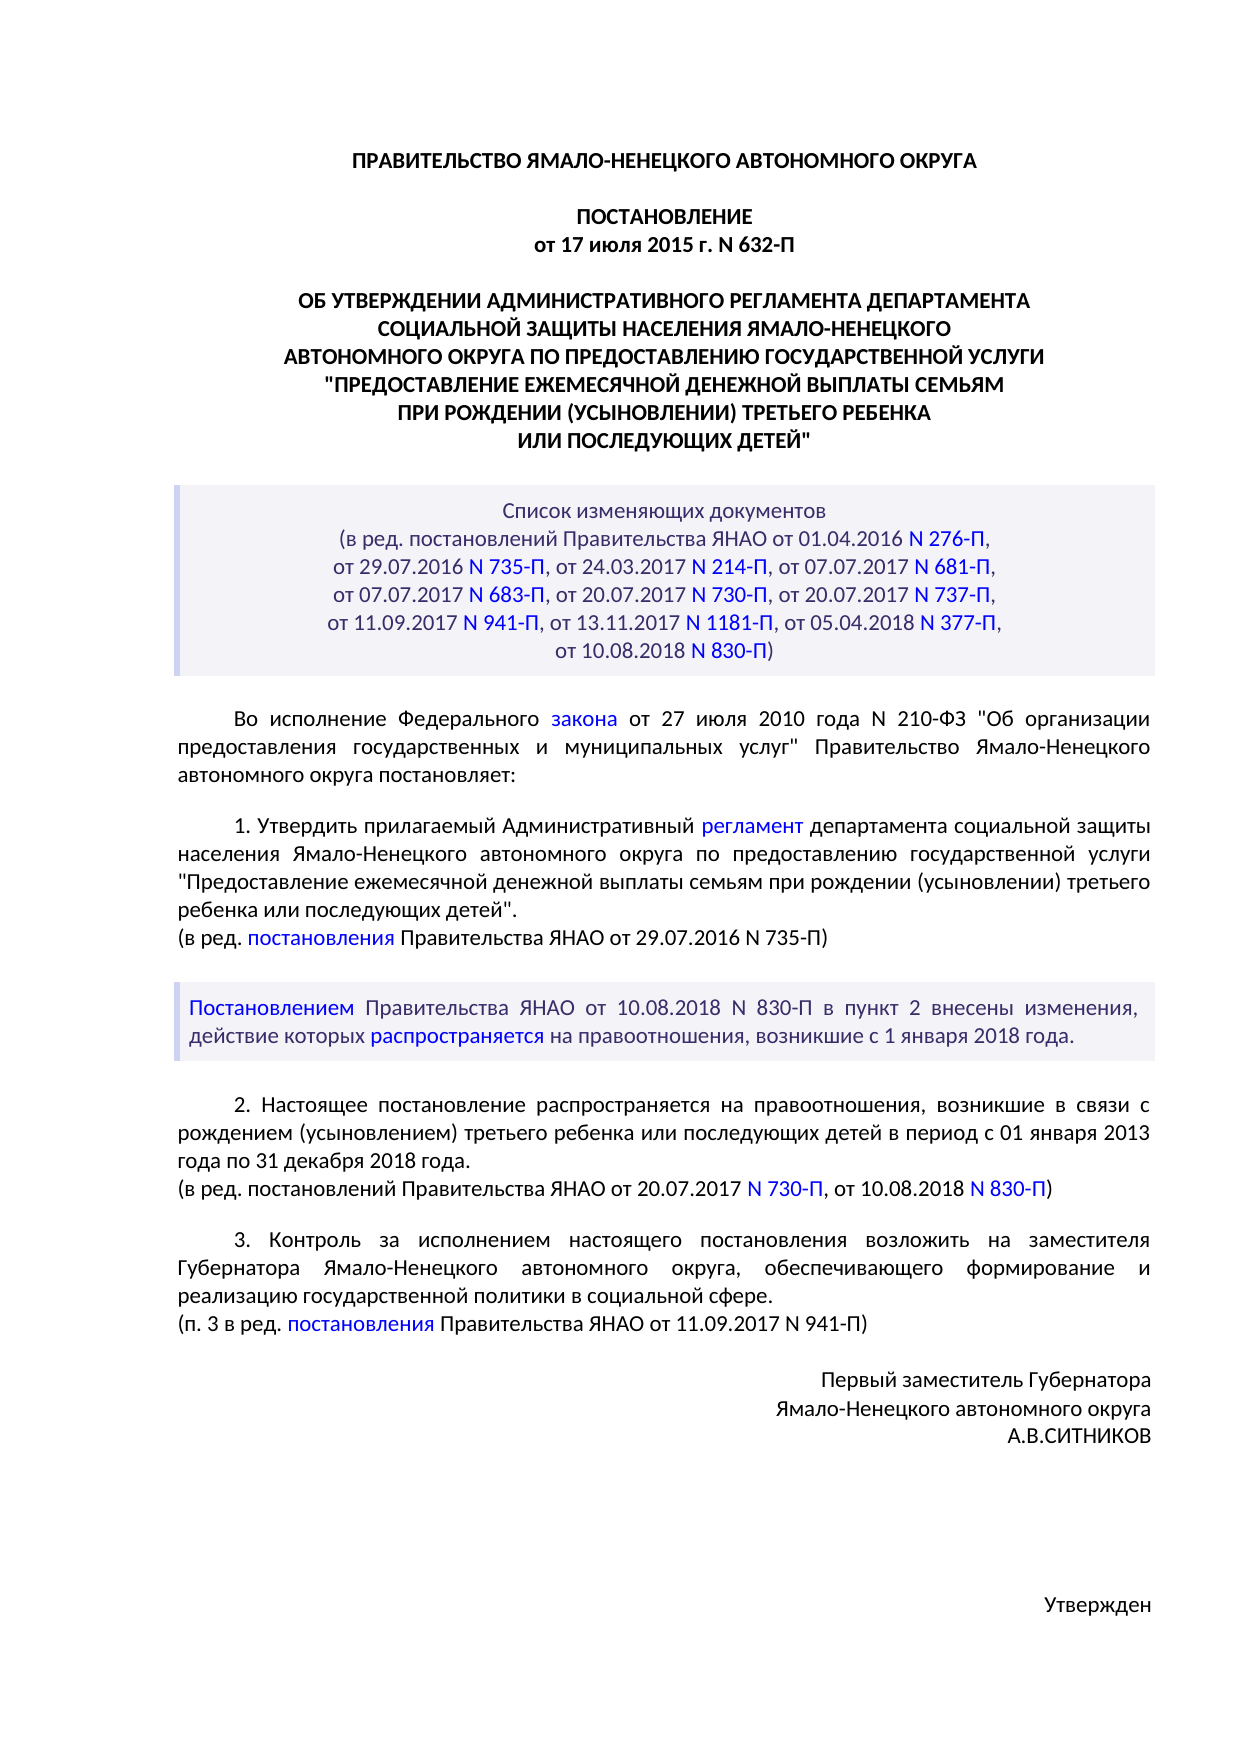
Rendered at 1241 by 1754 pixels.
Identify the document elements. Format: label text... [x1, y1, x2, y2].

table_header Постановлением Правительства ЯНАО от 10.08.2018 N 830-П в пункт 2 внесены изменения, действие которых распространяется на правоотношения, возникшие с 1 января 2018 года. [180, 982, 1149, 1061]
text (в ред. постановления Правительства ЯНАО от 29.07.2016 N 735-П) [177, 923, 1152, 951]
text Ямало-Ненецкого автономного округа [177, 1394, 1152, 1422]
title ПРИ РОЖДЕНИИ (УСЫНОВЛЕНИИ) ТРЕТЬЕГО РЕБЕНКА [177, 398, 1152, 426]
text 3. Контроль за исполнением настоящего постановления возложить на заместителя Губернатора Ямало-Ненецкого автономного округа, обеспечивающего формирование и реализацию государственной политики в социальной сфере. [177, 1226, 1152, 1309]
text (п. 3 в ред. постановления Правительства ЯНАО от 11.09.2017 N 941-П) [177, 1309, 1152, 1338]
text 1. Утвердить прилагаемый Административный регламент департамента социальной защиты населения Ямало-Ненецкого автономного округа по предоставлению государственной услуги "Предоставление ежемесячной денежной выплаты семьям при рождении (усыновлении) третьего ребенка или последующих детей". [177, 811, 1152, 923]
text А.В.СИТНИКОВ [177, 1422, 1152, 1450]
text Во исполнение Федерального закона от 27 июля 2010 года N 210-ФЗ "Об организации предоставления государственных и муниципальных услуг" Правительство Ямало-Ненецкого автономного округа постановляет: [177, 704, 1152, 788]
text (в ред. постановлений Правительства ЯНАО от 20.07.2017 N 730-П, от 10.08.2018 N 830-П) [177, 1174, 1152, 1203]
text Первый заместитель Губернатора [177, 1366, 1152, 1394]
table_header Список изменяющих документов (в ред. постановлений Правительства ЯНАО от 01.04.2016 N 276-П, от 29.07.2016 N 735-П, от 24.03.2017 N 214-П, от 07.07.2017 N 681-П, от 07.07.2017 N 683-П, от 20.07.2017 N 730-П, от 20.07.2017 N 737-П, от 11.09.2017 N 941-П, от 13.11.2017 N 1181-П, от 05.04.2018 N 377-П, от 10.08.2018 N 830-П) [180, 485, 1149, 676]
text Утвержден [177, 1590, 1152, 1618]
title "ПРЕДОСТАВЛЕНИЕ ЕЖЕМЕСЯЧНОЙ ДЕНЕЖНОЙ ВЫПЛАТЫ СЕМЬЯМ [177, 370, 1152, 398]
title ПРАВИТЕЛЬСТВО ЯМАЛО-НЕНЕЦКОГО АВТОНОМНОГО ОКРУГА [177, 146, 1152, 174]
text 2. Настоящее постановление распространяется на правоотношения, возникшие в связи с рождением (усыновлением) третьего ребенка или последующих детей в период с 01 января 2013 года по 31 декабря 2018 года. [177, 1091, 1152, 1174]
title СОЦИАЛЬНОЙ ЗАЩИТЫ НАСЕЛЕНИЯ ЯМАЛО-НЕНЕЦКОГО [177, 314, 1152, 342]
title АВТОНОМНОГО ОКРУГА ПО ПРЕДОСТАВЛЕНИЮ ГОСУДАРСТВЕННОЙ УСЛУГИ [177, 342, 1152, 370]
title ИЛИ ПОСЛЕДУЮЩИХ ДЕТЕЙ" [177, 426, 1152, 454]
title ОБ УТВЕРЖДЕНИИ АДМИНИСТРАТИВНОГО РЕГЛАМЕНТА ДЕПАРТАМЕНТА [177, 286, 1152, 314]
title ПОСТАНОВЛЕНИЕ [177, 202, 1152, 230]
title от 17 июля 2015 г. N 632-П [177, 230, 1152, 258]
